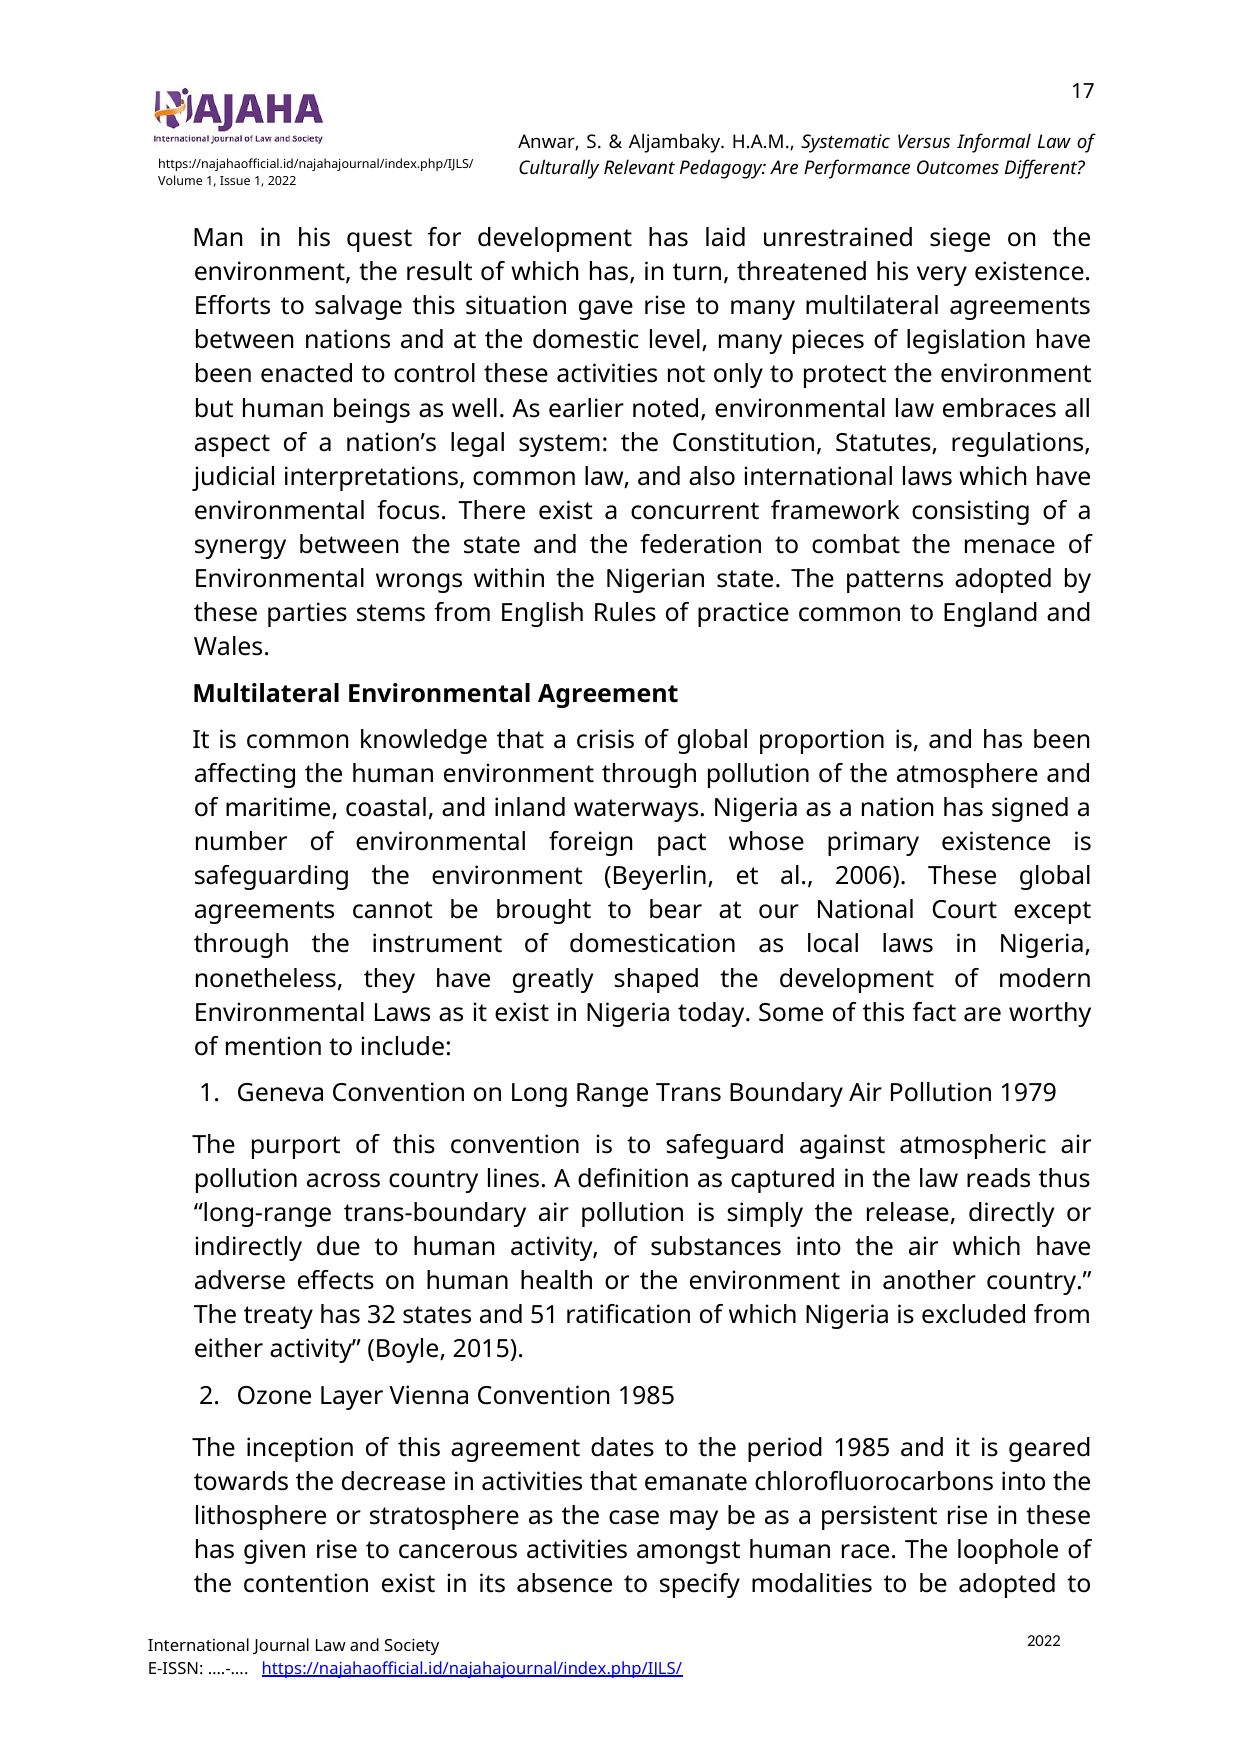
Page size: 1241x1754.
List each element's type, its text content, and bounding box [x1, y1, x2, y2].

text Man in his quest for development has laid unrestrained siege on the environment, the result of which has, in turn, threatened his very existence. Efforts to salvage this situation gave rise to many multilateral agreements between nations and at the domestic level, many pieces of legislation have been enacted to control these activities not only to protect the environment but human beings as well. As earlier noted, environmental law embraces all aspect of a nation’s legal system: the Constitution, Statutes, regulations, judicial interpretations, common law, and also international laws which have environmental focus. There exist a concurrent framework consisting of a synergy between the state and the federation to combat the menace of Environmental wrongs within the Nigerian state. The patterns adopted by these parties stems from English Rules of practice common to England and Wales. [192, 220, 1093, 663]
list Ozone Layer Vienna Convention 1985 [199, 1377, 1093, 1412]
text The purport of this convention is to safeguard against atmospheric air pollution across country lines. A definition as captured in the law reads thus “long-range trans-boundary air pollution is simply the release, directly or indirectly due to human activity, of substances into the air which have adverse effects on human health or the environment in another country.” The treaty has 32 states and 51 ratification of which Nigeria is excluded from either activity” (Boyle, 2015). [192, 1127, 1093, 1365]
picture [147, 75, 328, 158]
list Geneva Convention on Long Range Trans Boundary Air Pollution 1979 [199, 1075, 1093, 1109]
text It is common knowledge that a crisis of global proportion is, and has been affecting the human environment through pollution of the atmosphere and of maritime, coastal, and inland waterways. Nigeria as a nation has signed a number of environmental foreign pact whose primary existence is safeguarding the environment (Beyerlin, et al., 2006). These global agreements cannot be brought to bear at our National Court except through the instrument of domestication as local laws in Nigeria, nonetheless, they have greatly shaped the development of modern Environmental Laws as it exist in Nigeria today. Some of this fact are worthy of mention to include: [192, 722, 1093, 1062]
text Multilateral Environmental Agreement [192, 675, 1093, 709]
